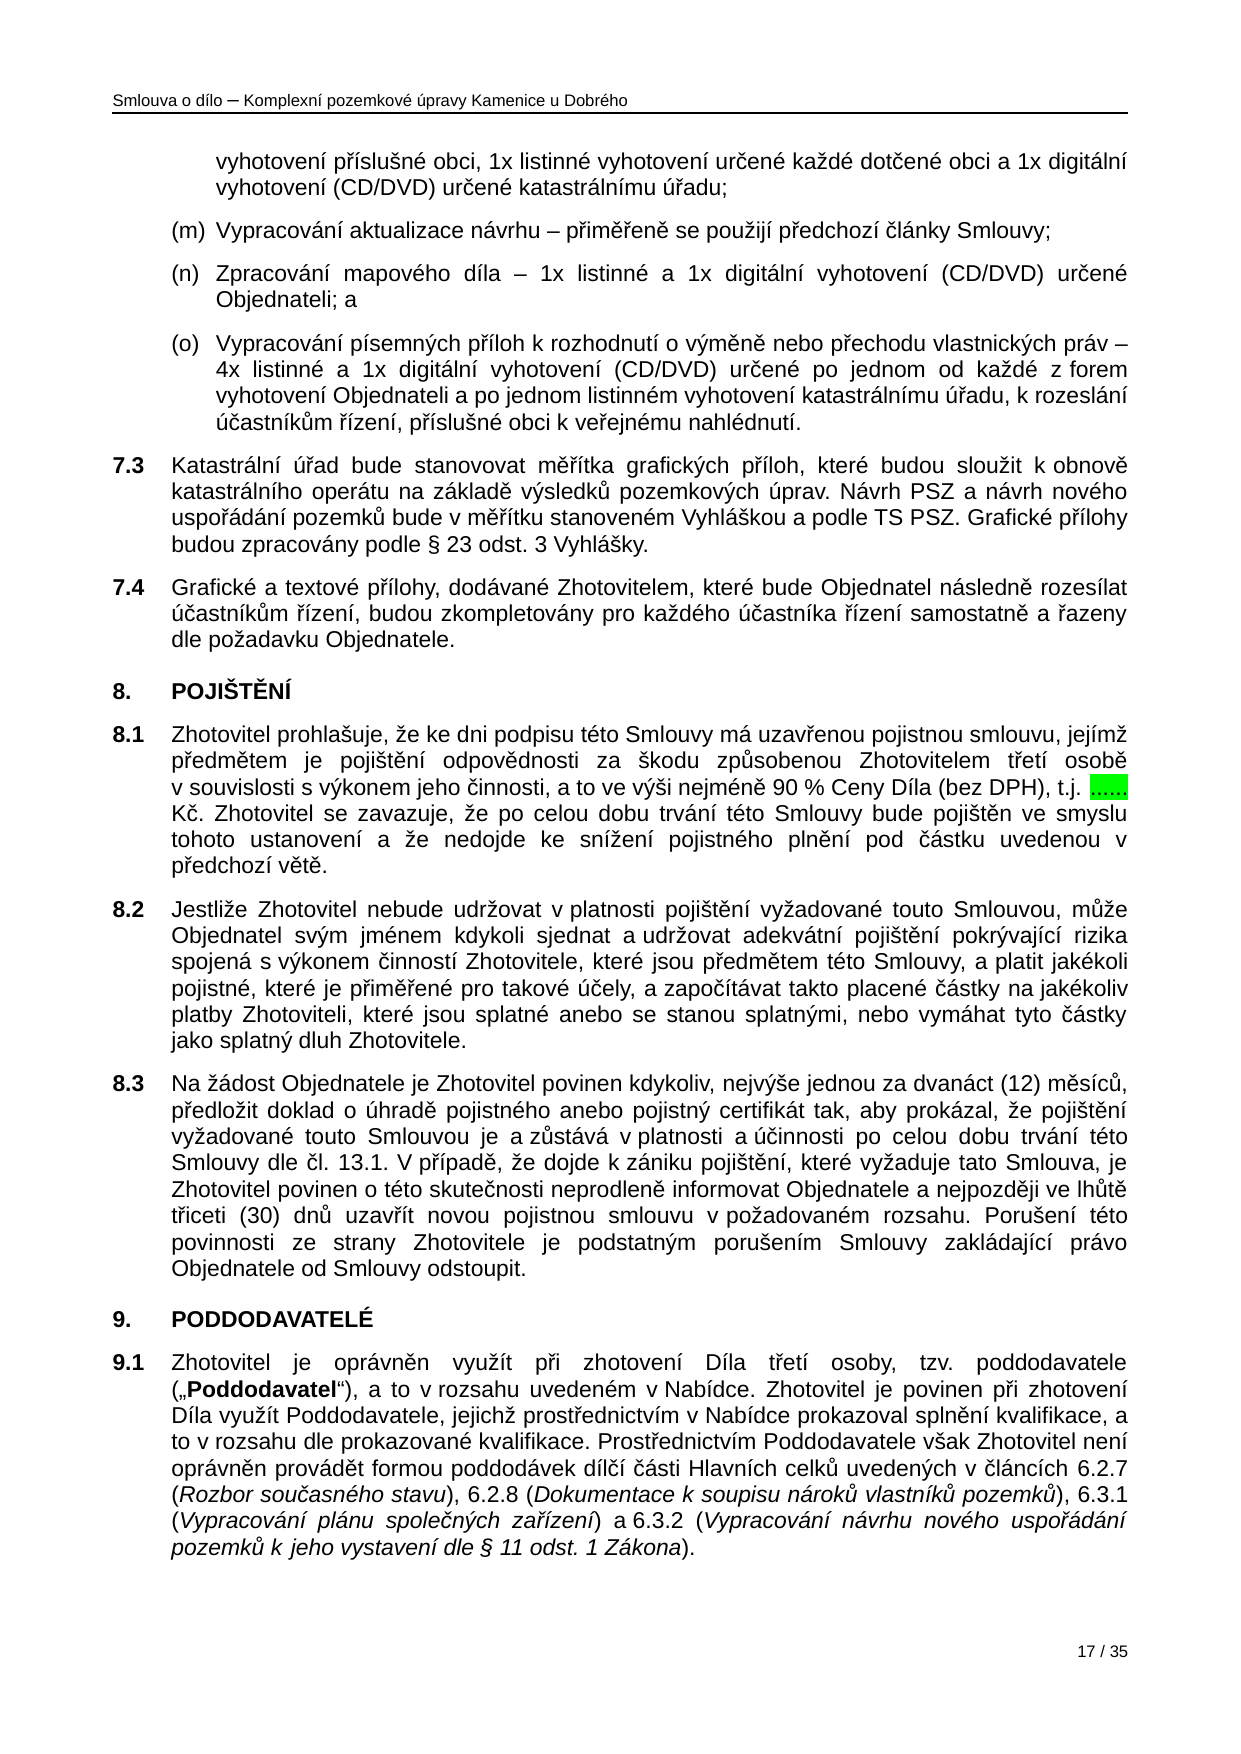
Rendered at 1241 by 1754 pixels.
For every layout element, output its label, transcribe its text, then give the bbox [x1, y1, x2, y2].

list Zpracování mapového díla – 1x listinné a 1x digitální vyhotovení (CD/DVD) určené Objednateli; a [171, 260, 1128, 313]
text Zhotovitel je oprávněn využít při zhotovení Díla třetí osoby, tzv. poddodavatele („Poddodavatel“), a to v rozsahu uvedeném v Nabídce. Zhotovitel je povinen při zhotovení Díla využít Poddodavatele, jejichž prostřednictvím v Nabídce prokazoval splnění kvalifikace, a to v rozsahu dle prokazované kvalifikace. Prostřednictvím Poddodavatele však Zhotovitel není oprávněn provádět formou poddodávek dílčí části Hlavních celků uvedených v článcích 6.2.7 (Rozbor současného stavu), 6.2.8 (Dokumentace k soupisu nároků vlastníků pozemků), 6.3.1 (Vypracování plánu společných zařízení) a 6.3.2 (Vypracování návrhu nového uspořádání pozemků k jeho vystavení dle § 11 odst. 1 Zákona). [112, 1349, 1128, 1560]
text Zhotovitel prohlašuje, že ke dni podpisu této Smlouvy má uzavřenou pojistnou smlouvu, jejímž předmětem je pojištění odpovědnosti za škodu způsobenou Zhotovitelem třetí osobě v souvislosti s výkonem jeho činnosti, a to ve výši nejméně 90 % Ceny Díla (bez DPH), t.j. ...... Kč. Zhotovitel se zavazuje, že po celou dobu trvání této Smlouvy bude pojištěn ve smyslu tohoto ustanovení a že nedojde ke snížení pojistného plnění pod částku uvedenou v předchozí větě. [112, 721, 1128, 879]
text Na žádost Objednatele je Zhotovitel povinen kdykoliv, nejvýše jednou za dvanáct (12) měsíců, předložit doklad o úhradě pojistného anebo pojistný certifikát tak, aby prokázal, že pojištění vyžadované touto Smlouvou je a zůstává v platnosti a účinnosti po celou dobu trvání této Smlouvy dle čl. 13.1. V případě, že dojde k zániku pojištění, které vyžaduje tato Smlouva, je Zhotovitel povinen o této skutečnosti neprodleně informovat Objednatele a nejpozději ve lhůtě třiceti (30) dnů uzavřít novou pojistnou smlouvu v požadovaném rozsahu. Porušení této povinnosti ze strany Zhotovitele je podstatným porušením Smlouvy zakládající právo Objednatele od Smlouvy odstoupit. [112, 1070, 1128, 1281]
text Grafické a textové přílohy, dodávané Zhotovitelem, které bude Objednatel následně rozesílat účastníkům řízení, budou zkompletovány pro každého účastníka řízení samostatně a řazeny dle požadavku Objednatele. [112, 574, 1128, 653]
text Poddodavatelé [112, 1306, 1128, 1332]
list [171, 148, 1128, 200]
text Katastrální úřad bude stanovovat měřítka grafických příloh, které budou sloužit k obnově katastrálního operátu na základě výsledků pozemkových úprav. Návrh PSZ a návrh nového uspořádání pozemků bude v měřítku stanoveném Vyhláškou a podle TS PSZ. Grafické přílohy budou zpracovány podle § 23 odst. 3 Vyhlášky. [112, 452, 1128, 557]
text Jestliže Zhotovitel nebude udržovat v platnosti pojištění vyžadované touto Smlouvou, může Objednatel svým jménem kdykoli sjednat a udržovat adekvátní pojištění pokrývající rizika spojená s výkonem činností Zhotovitele, které jsou předmětem této Smlouvy, a platit jakékoli pojistné, které je přiměřené pro takové účely, a započítávat takto placené částky na jakékoliv platby Zhotoviteli, které jsou splatné anebo se stanou splatnými, nebo vymáhat tyto částky jako splatný dluh Zhotovitele. [112, 896, 1128, 1054]
text Pojištění [112, 678, 1128, 704]
list Vypracování písemných příloh k rozhodnutí o výměně nebo přechodu vlastnických práv – 4x listinné a 1x digitální vyhotovení (CD/DVD) určené po jednom od každé z forem vyhotovení Objednateli a po jednom listinném vyhotovení katastrálnímu úřadu, k rozeslání účastníkům řízení, příslušné obci k veřejnému nahlédnutí. [171, 329, 1128, 435]
list Vypracování aktualizace návrhu – přiměřeně se použijí předchozí články Smlouvy; [171, 217, 1128, 243]
